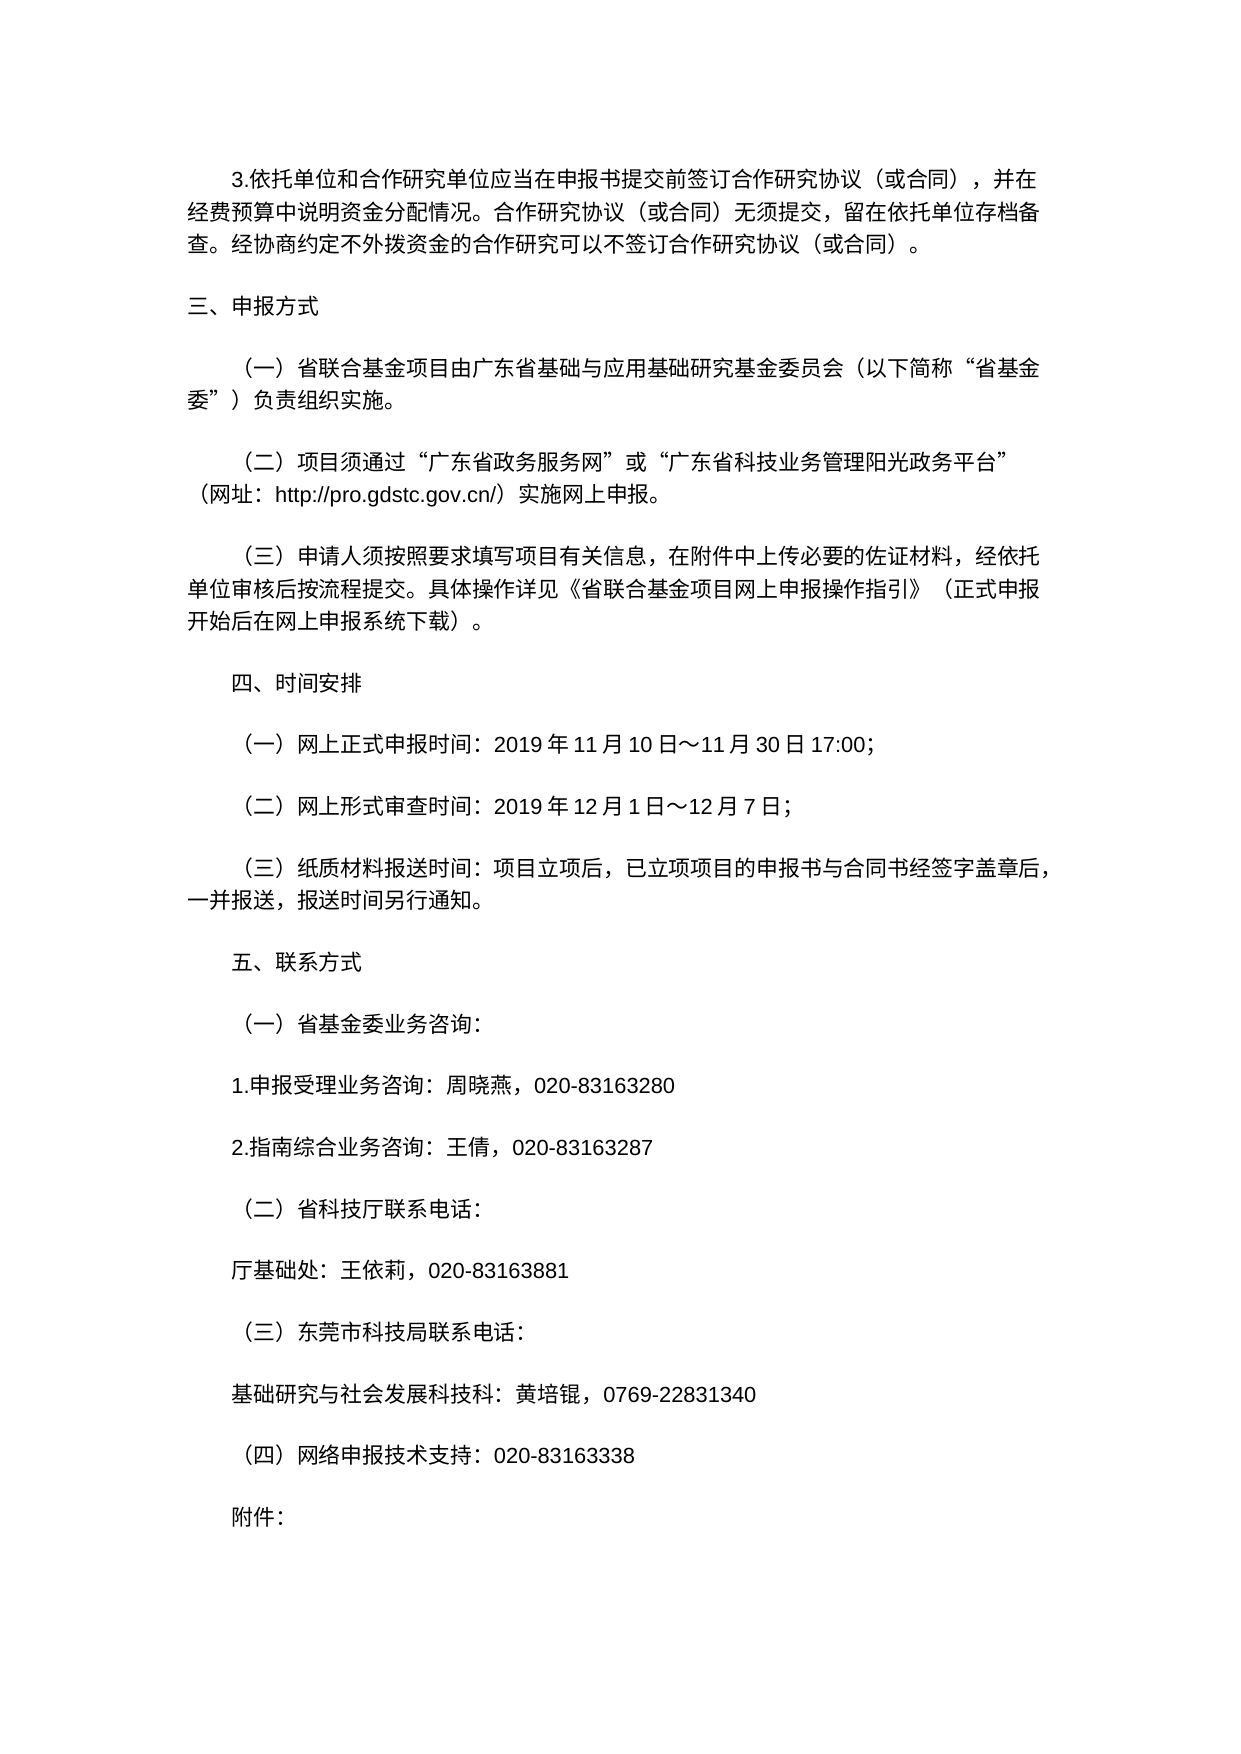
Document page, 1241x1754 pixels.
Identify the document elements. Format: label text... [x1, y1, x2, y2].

text 基础研究与社会发展科技科：黄培锟，0769-22831340 [187, 1376, 1053, 1409]
text （二）省科技厅联系电话： [187, 1191, 1053, 1224]
text （三）纸质材料报送时间：项目立项后，已立项项目的申报书与合同书经签字盖章后，一并报送，报送时间另行通知。 [187, 850, 1053, 915]
text （一）省基金委业务咨询： [187, 1006, 1053, 1039]
text （四）网络申报技术支持：020-83163338 [187, 1438, 1053, 1470]
text （一）网上正式申报时间：2019年11月10日～11月30日17:00； [187, 727, 1053, 759]
text （二）项目须通过“广东省政务服务网”或“广东省科技业务管理阳光政务平台”（网址：http://pro.gdstc.gov.cn/）实施网上申报。 [187, 444, 1053, 509]
text （二）网上形式审查时间：2019年12月1日～12月7日； [187, 789, 1053, 821]
text 厅基础处：王依莉，020-83163881 [187, 1253, 1053, 1285]
text 附件： [187, 1499, 1053, 1532]
text 三、申报方式 [187, 289, 1053, 321]
text （一）省联合基金项目由广东省基础与应用基础研究基金委员会（以下简称“省基金委”）负责组织实施。 [187, 350, 1053, 415]
text 2.指南综合业务咨询：王倩，020-83163287 [187, 1129, 1053, 1162]
text （三）东莞市科技局联系电话： [187, 1314, 1053, 1347]
text 3.依托单位和合作研究单位应当在申报书提交前签订合作研究协议（或合同），并在经费预算中说明资金分配情况。合作研究协议（或合同）无须提交，留在依托单位存档备查。经协商约定不外拨资金的合作研究可以不签订合作研究协议（或合同）。 [187, 162, 1053, 259]
text 四、时间安排 [187, 665, 1053, 698]
text （三）申请人须按照要求填写项目有关信息，在附件中上传必要的佐证材料，经依托单位审核后按流程提交。具体操作详见《省联合基金项目网上申报操作指引》（正式申报开始后在网上申报系统下载）。 [187, 539, 1053, 636]
text 五、联系方式 [187, 944, 1053, 977]
text 1.申报受理业务咨询：周晓燕，020-83163280 [187, 1068, 1053, 1100]
